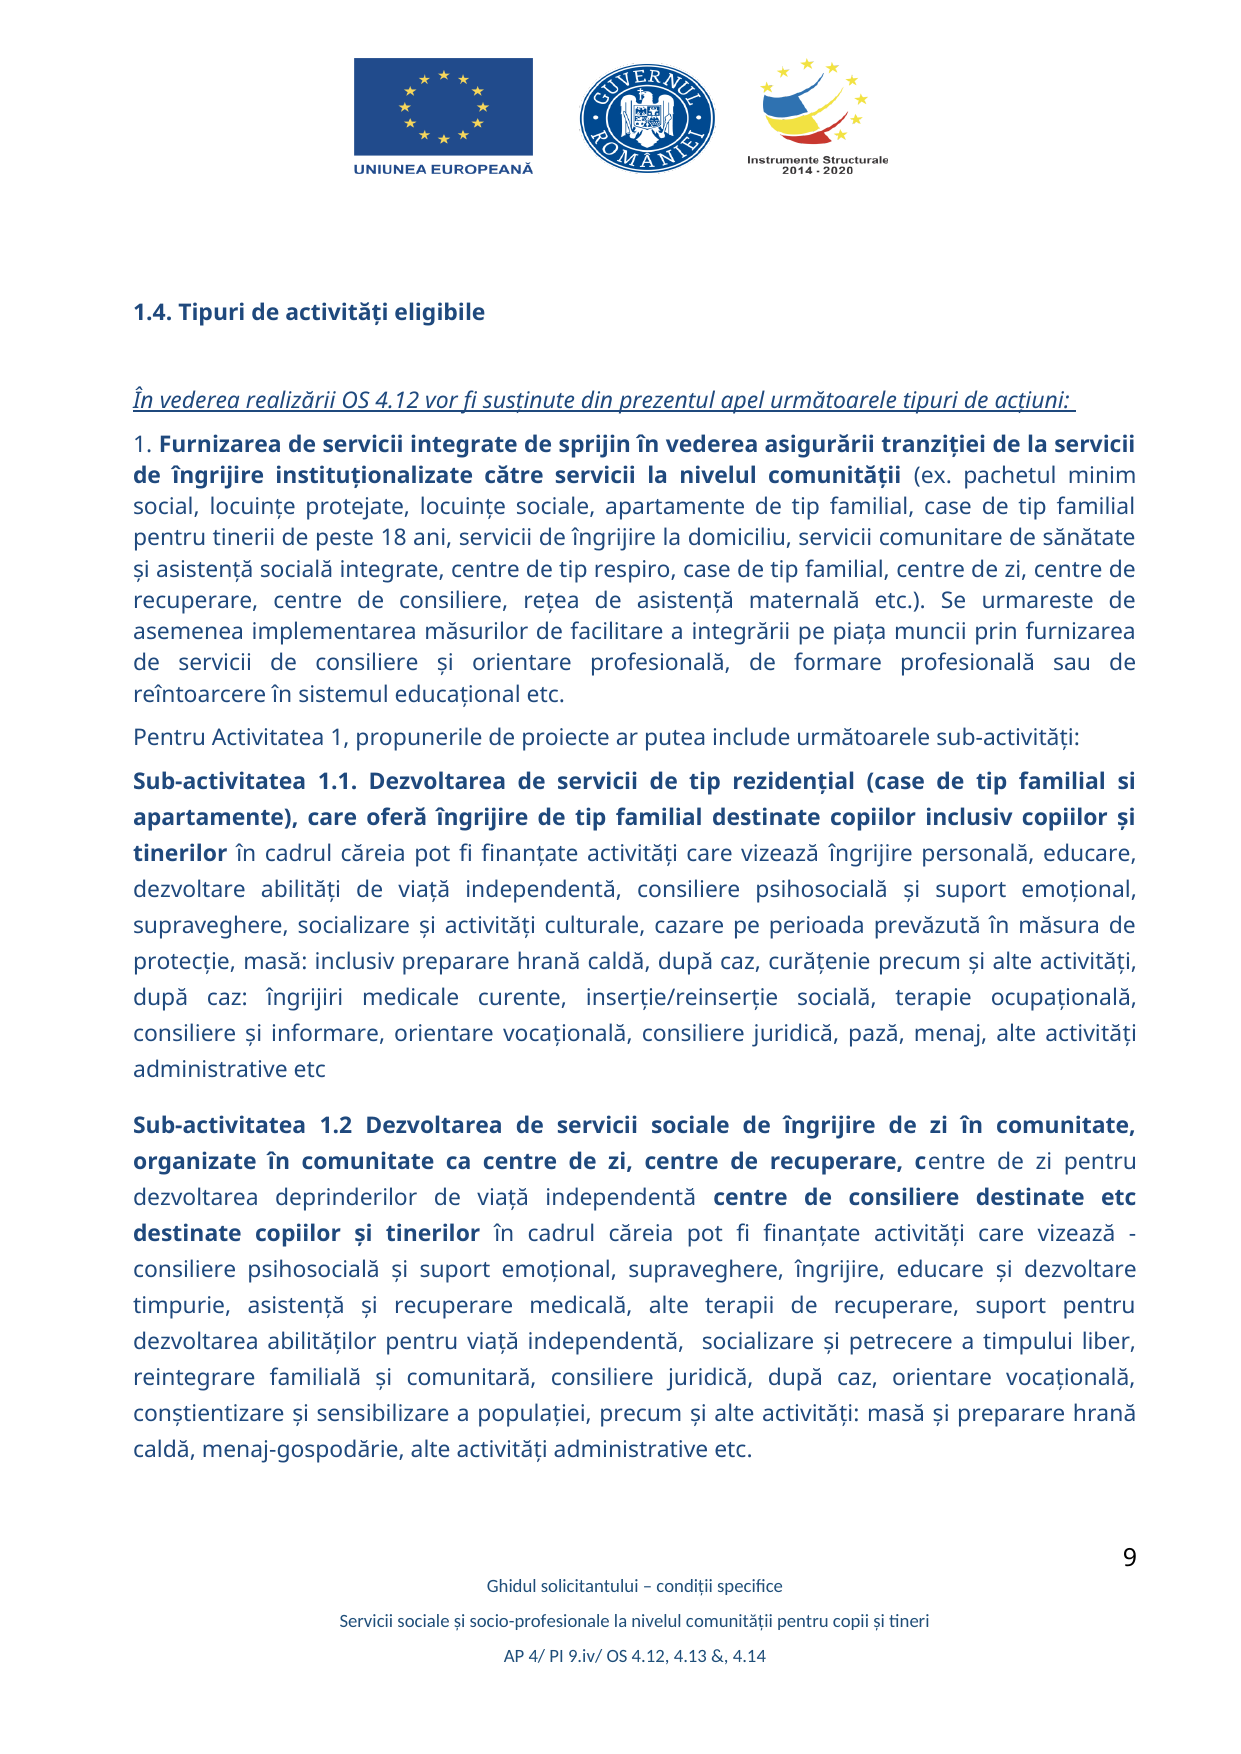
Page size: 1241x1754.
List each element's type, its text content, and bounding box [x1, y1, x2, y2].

picture [748, 58, 888, 174]
text 1. Furnizarea de servicii integrate de sprijin în vederea asigurării tranziției de la servicii de îngrijire instituționalizate către servicii la nivelul comunității (ex. pachetul minim social, locuințe protejate, locuințe sociale, apartamente de tip familial, case de tip familial pentru tinerii de peste 18 ani, servicii de îngrijire la domiciliu, servicii comunitare de sănătate și asistență socială integrate, centre de tip respiro, case de tip familial, centre de zi, centre de recuperare, centre de consiliere, rețea de asistență maternală etc.). Se urmareste de asemenea implementarea măsurilor de facilitare a integrării pe piața muncii prin furnizarea de servicii de consiliere şi orientare profesională, de formare profesională sau de reîntoarcere în sistemul educațional etc. [133, 428, 1137, 709]
text Sub-activitatea 1.1. Dezvoltarea de servicii de tip rezidențial (case de tip familial si apartamente), care oferă îngrijire de tip familial destinate copiilor inclusiv copiilor și tinerilor în cadrul căreia pot fi finanțate activități care vizează îngrijire personală, educare, dezvoltare abilităţi de viaţă independentă, consiliere psihosocială şi suport emoţional, supraveghere, socializare şi activităţi culturale, cazare pe perioada prevăzută în măsura de protecţie, masă: inclusiv preparare hrană caldă, după caz, curăţenie precum și alte activităţi, după caz: îngrijiri medicale curente, inserţie/reinserţie socială, terapie ocupaţională, consiliere şi informare, orientare vocaţională, consiliere juridică, pază, menaj, alte activităţi administrative etc [133, 765, 1137, 1084]
picture [354, 58, 533, 174]
subtitle 1.4. Tipuri de activități eligibile [133, 296, 1137, 328]
text În vederea realizării OS 4.12 vor fi susținute din prezentul apel următoarele tipuri de acțiuni: [133, 384, 1137, 415]
picture [578, 62, 716, 174]
text Pentru Activitatea 1, propunerile de proiecte ar putea include următoarele sub-activități: [133, 721, 1137, 753]
text Sub-activitatea 1.2 Dezvoltarea de servicii sociale de îngrijire de zi în comunitate, organizate în comunitate ca centre de zi, centre de recuperare, centre de zi pentru dezvoltarea deprinderilor de viață independentă centre de consiliere destinate etc destinate copiilor și tinerilor în cadrul căreia pot fi finanțate activități care vizează - consiliere psihosocială şi suport emoțional, supraveghere, îngrijire, educare şi dezvoltare timpurie, asistență și recuperare medicală, alte terapii de recuperare, suport pentru dezvoltarea abilităților pentru viaţă independentă, socializare şi petrecere a timpului liber, reintegrare familială și comunitară, consiliere juridică, după caz, orientare vocațională, conştientizare şi sensibilizare a populaţiei, precum și alte activităţi: masă şi preparare hrană caldă, menaj-gospodărie, alte activităţi administrative etc. [133, 1109, 1137, 1464]
